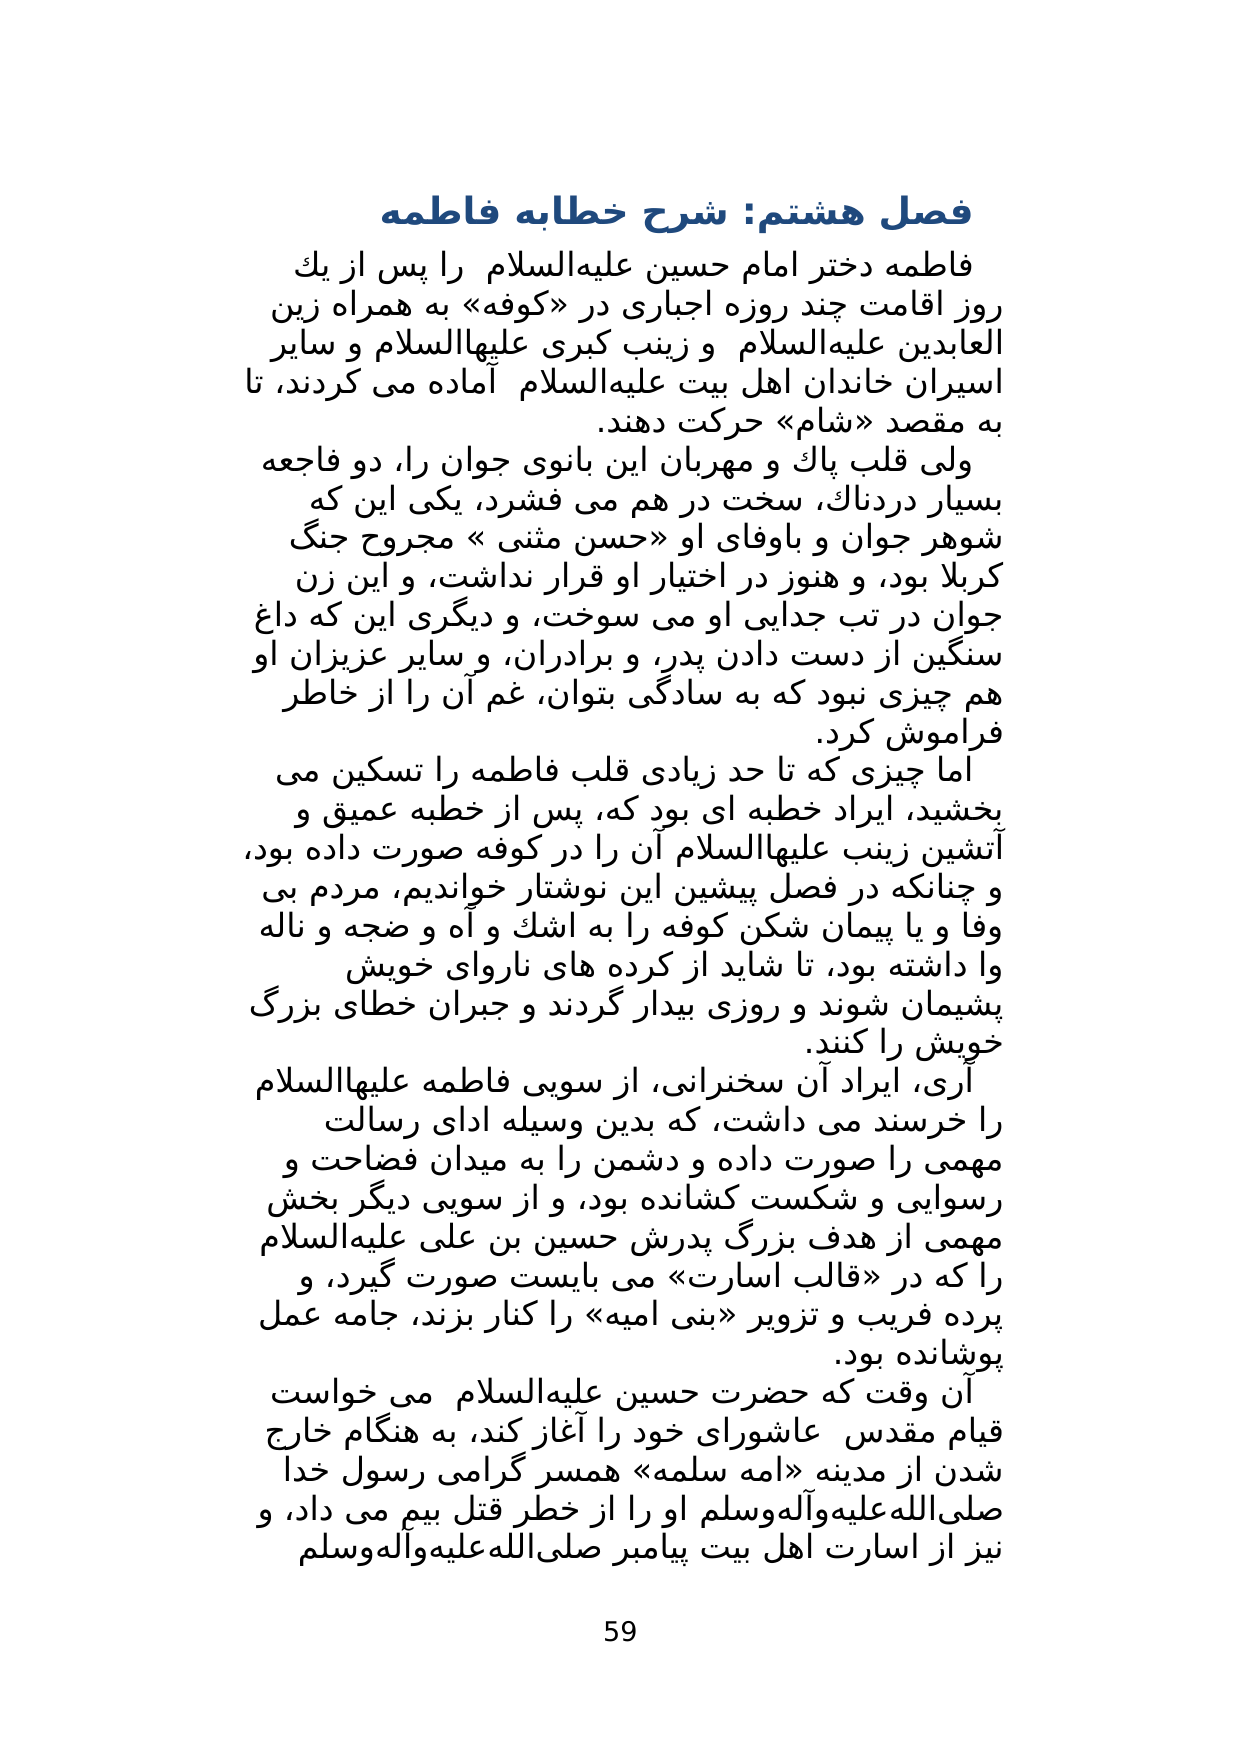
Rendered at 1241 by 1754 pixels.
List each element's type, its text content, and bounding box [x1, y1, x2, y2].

text آرى، ايراد آن سخنرانى، از سويى فاطمه عليها‌السلام را خرسند مى داشت، كه بدين وسيله اداى رسالت مهمى را صورت داده و دشمن را به ميدان فضاحت و رسوايى و شكست كشانده بود، و از سويى ديگر بخش مهمى از هدف بزرگ پدرش حسين بن على عليه‌السلام را كه در «قالب اسارت» مى بايست صورت گيرد، و پرده فريب و تزوير «بنى اميه» را كنار بزند، جامه عمل پوشانده بود. [236, 1062, 1004, 1373]
text فاطمه دختر امام حسين عليه‌السلام را پس از يك روز اقامت چند روزه اجبارى در «كوفه» به همراه زين العابدين عليه‌السلام و زينب كبرى عليها‌السلام و ساير اسيران خاندان اهل بيت عليه‌السلام آماده مى كردند، تا به مقصد «شام» حركت دهند. [236, 246, 1004, 440]
subtitle فصل هشتم: شرح خطابه فاطمه [236, 190, 1004, 233]
text ولى قلب پاك و مهربان اين بانوى جوان را، دو فاجعه بسيار دردناك، سخت در هم مى فشرد، يكى اين كه شوهر جوان و باوفاى او «حسن مثنى » مجروح جنگ كربلا بود، و هنوز در اختيار او قرار نداشت، و اين زن جوان در تب جدايى او مى سوخت، و ديگرى اين كه داغ سنگين از دست دادن پدر، و برادران، و ساير عزيزان او هم چيزى نبود كه به سادگى بتوان، غم آن را از خاطر فراموش كرد. [236, 440, 1004, 751]
text اما چيزى كه تا حد زيادى قلب فاطمه را تسكين مى بخشيد، ايراد خطبه اى بود كه، پس از خطبه عميق و آتشين زينب عليها‌السلام آن را در كوفه صورت داده بود، و چنانكه در فصل پيشين اين نوشتار خوانديم، مردم بى وفا و يا پيمان شكن كوفه را به اشك و آه و ضجه و ناله وا داشته بود، تا شايد از كرده هاى نارواى خويش پشيمان شوند و روزى بيدار گردند و جبران خطاى بزرگ خويش را كنند. [236, 751, 1004, 1062]
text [236, 1373, 1004, 1567]
